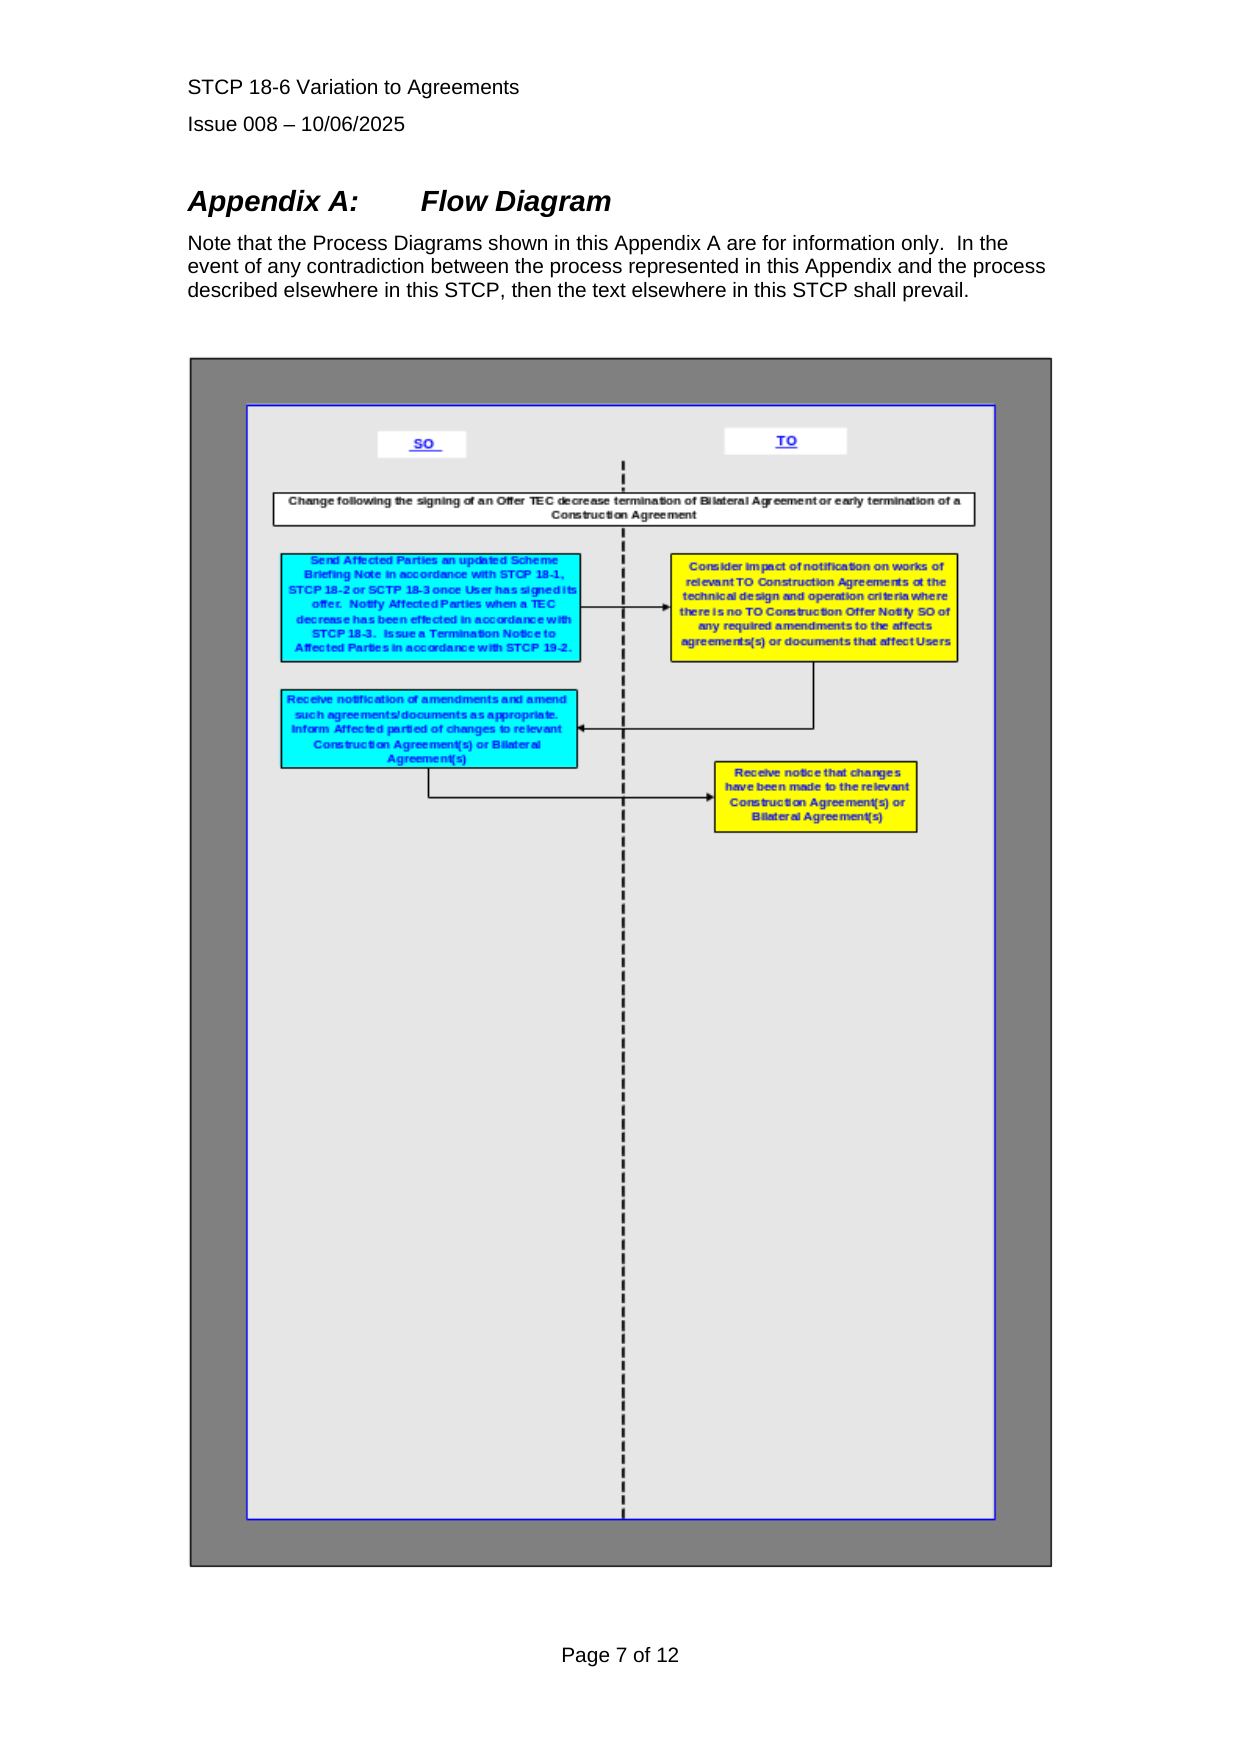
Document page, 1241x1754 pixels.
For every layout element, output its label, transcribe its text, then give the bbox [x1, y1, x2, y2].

subtitle Appendix A: Flow Diagram [187, 184, 1053, 218]
text Note that the Process Diagrams shown in this Appendix A are for information only. In the event of any contradiction between the process represented in this Appendix and the process described elsewhere in this STCP, then the text elsewhere in this STCP shall prevail. [187, 230, 1053, 302]
